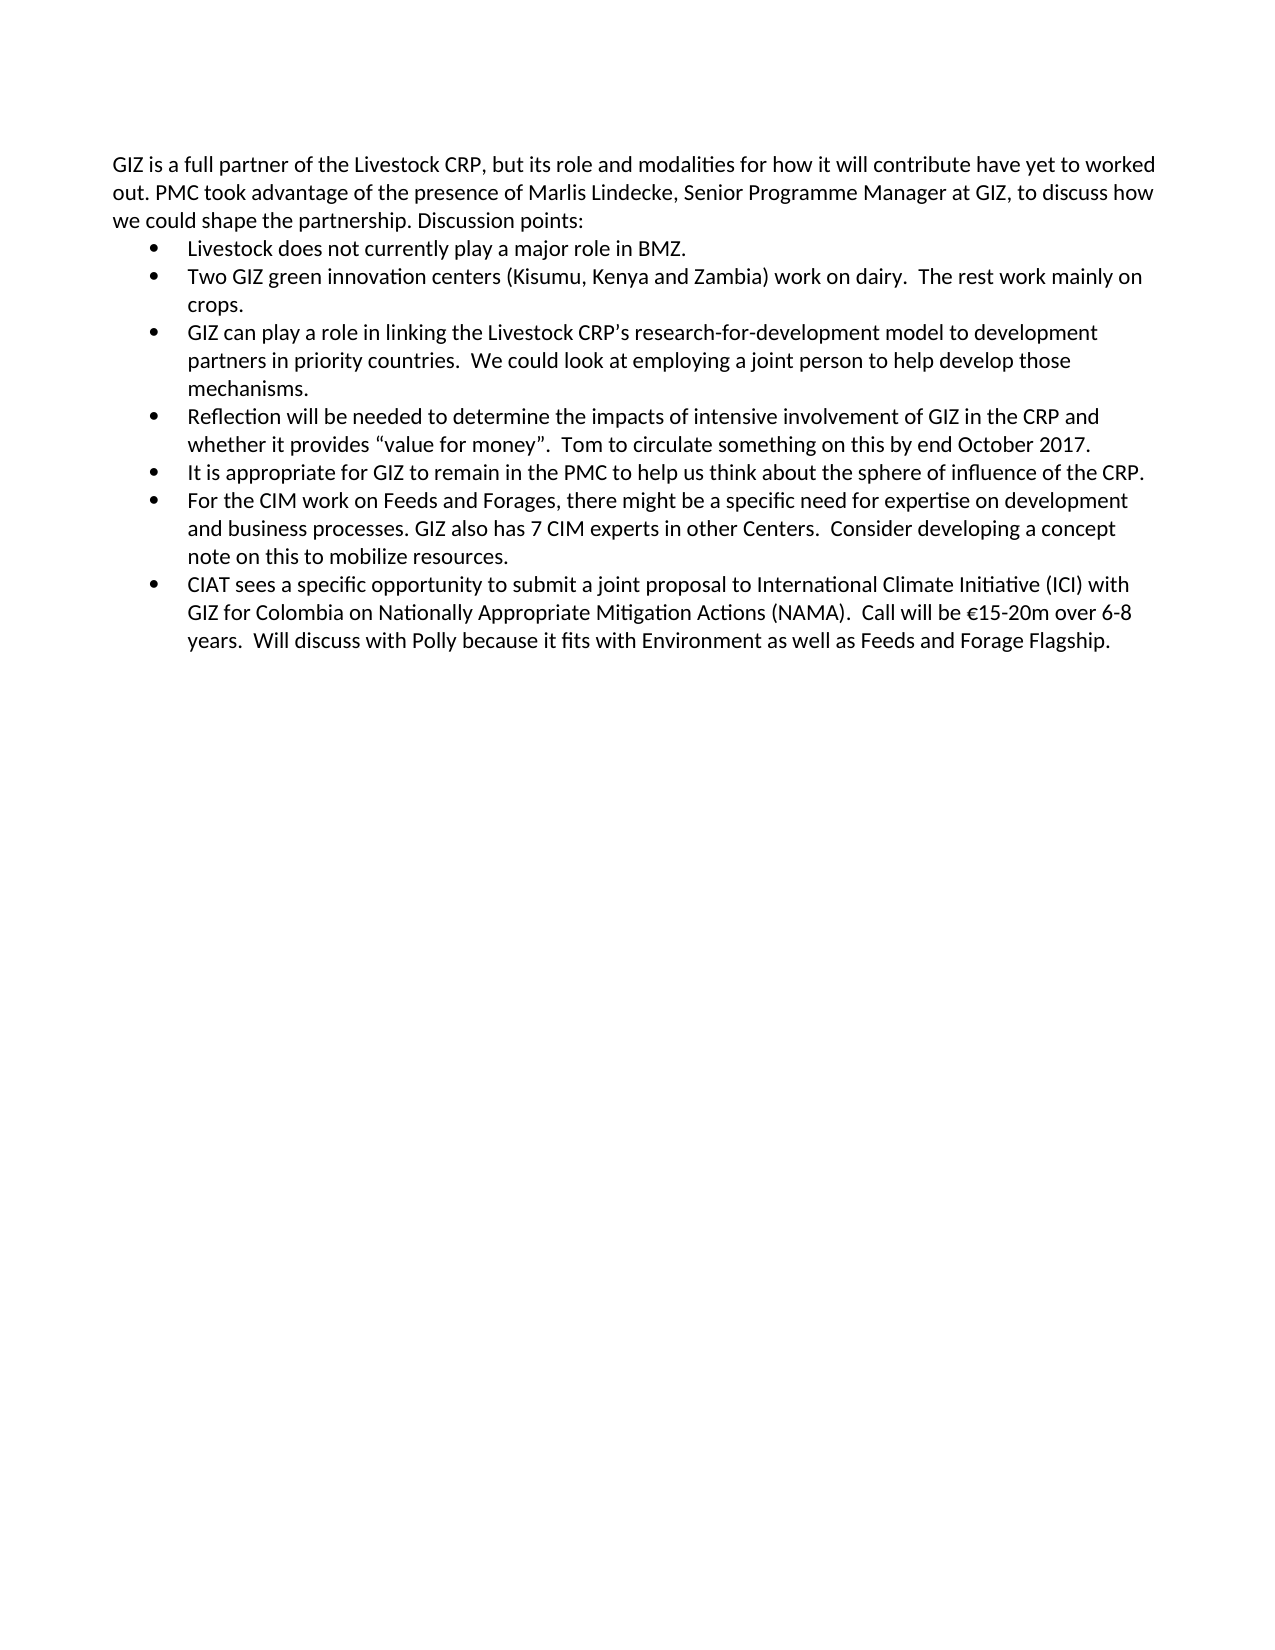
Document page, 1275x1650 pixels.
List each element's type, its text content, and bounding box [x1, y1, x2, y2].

list CIAT sees a specific opportunity to submit a joint proposal to International Climate Initiative (ICI) with GIZ for Colombia on Nationally Appropriate Mitigation Actions (NAMA). Call will be €15-20m over 6-8 years. Will discuss with Polly because it fits with Environment as well as Feeds and Forage Flagship. [150, 570, 1162, 654]
list Two GIZ green innovation centers (Kisumu, Kenya and Zambia) work on dairy. The rest work mainly on crops. [150, 262, 1162, 318]
text GIZ is a full partner of the Livestock CRP, but its role and modalities for how it will contribute have yet to worked out. PMC took advantage of the presence of Marlis Lindecke, Senior Programme Manager at GIZ, to discuss how we could shape the partnership. Discussion points: [112, 150, 1162, 234]
list For the CIM work on Feeds and Forages, there might be a specific need for expertise on development and business processes. GIZ also has 7 CIM experts in other Centers. Consider developing a concept note on this to mobilize resources. [150, 486, 1162, 570]
list Reflection will be needed to determine the impacts of intensive involvement of GIZ in the CRP and whether it provides “value for money”. Tom to circulate something on this by end October 2017. [150, 402, 1162, 458]
list GIZ can play a role in linking the Livestock CRP’s research-for-development model to development partners in priority countries. We could look at employing a joint person to help develop those mechanisms. [150, 318, 1162, 402]
list It is appropriate for GIZ to remain in the PMC to help us think about the sphere of influence of the CRP. [150, 458, 1162, 486]
list Livestock does not currently play a major role in BMZ. [150, 234, 1162, 262]
